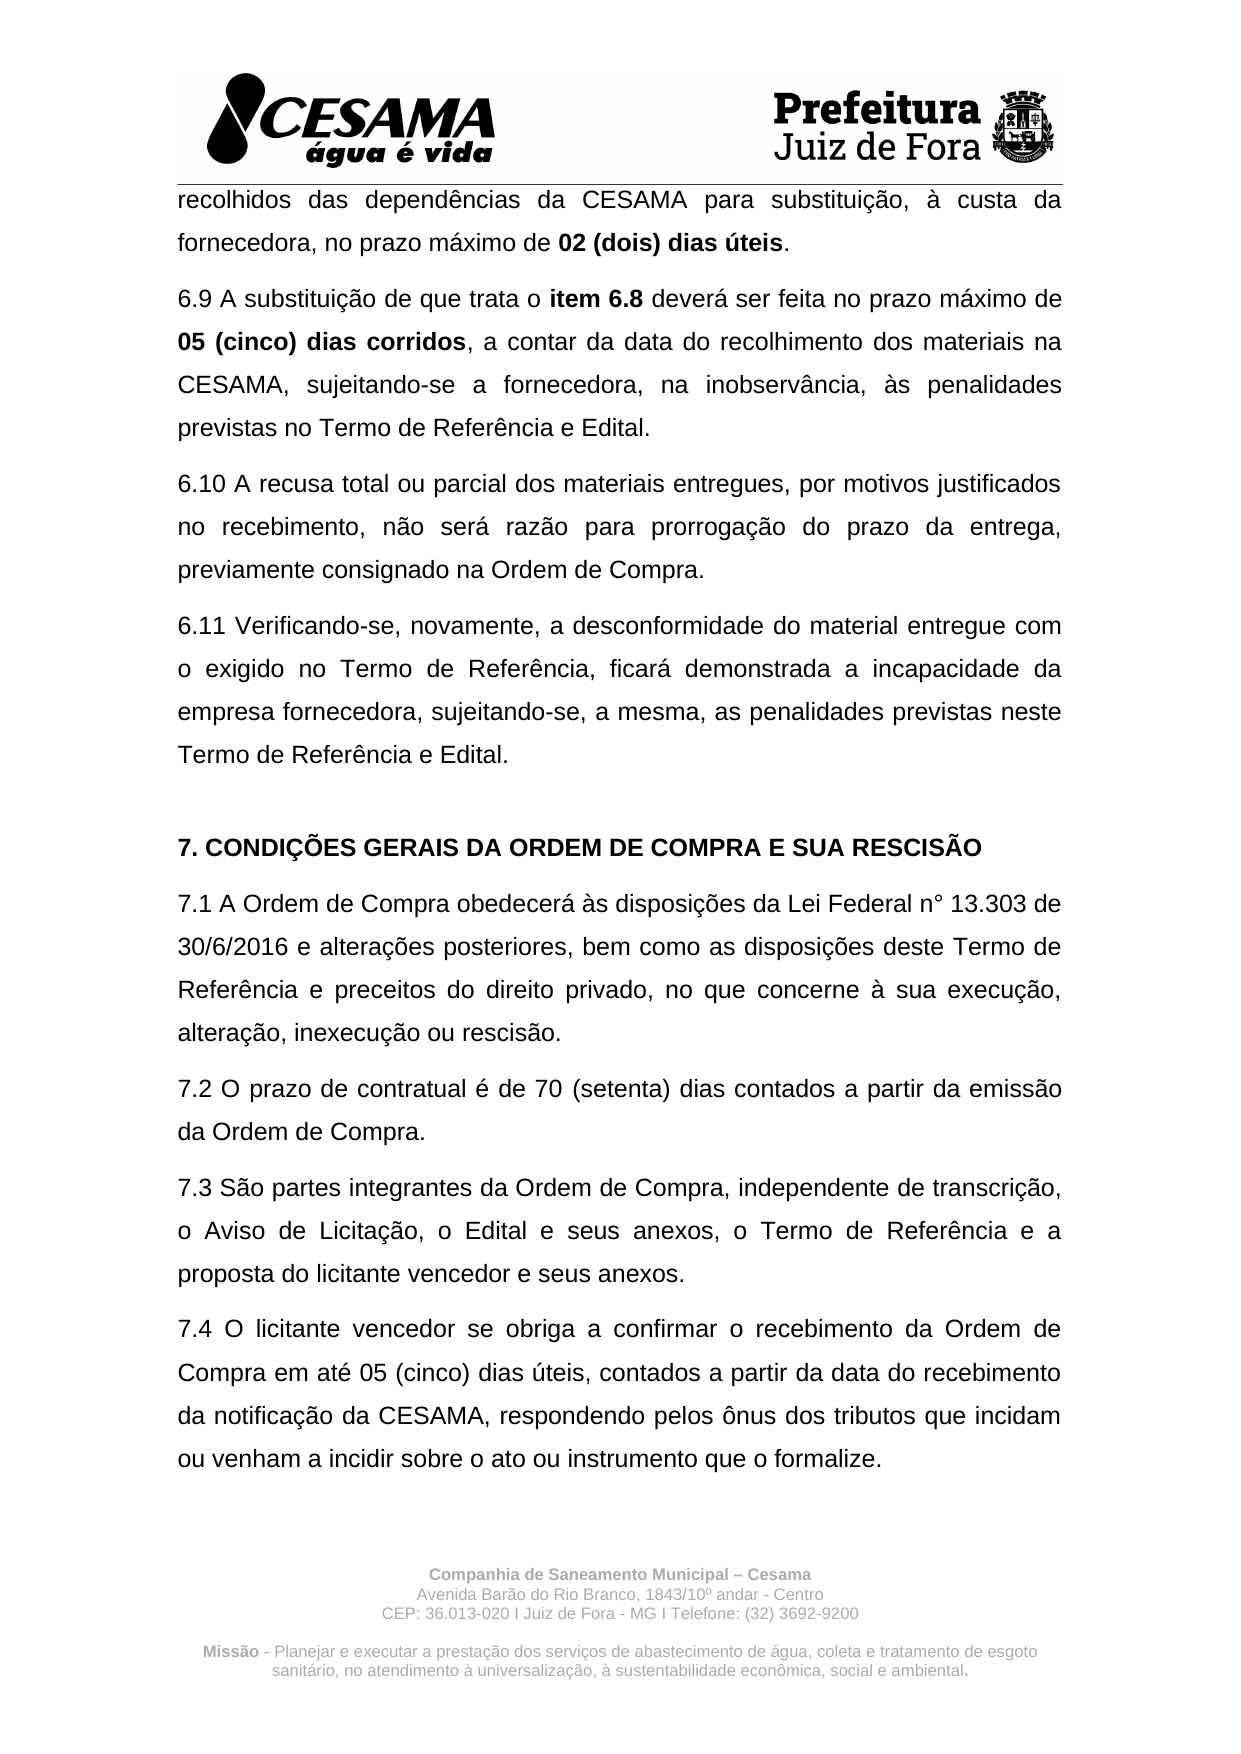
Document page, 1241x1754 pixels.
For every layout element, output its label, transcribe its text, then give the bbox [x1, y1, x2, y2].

text 6.10 A recusa total ou parcial dos materiais entregues, por motivos justificados no recebimento, não será razão para prorrogação do prazo da entrega, previamente consignado na Ordem de Compra. [177, 469, 1063, 584]
text 7.2 O prazo de contratual é de 70 (setenta) dias contados a partir da emissão da Ordem de Compra. [177, 1074, 1063, 1146]
text 7.3 São partes integrantes da Ordem de Compra, independente de transcrição, o Aviso de Licitação, o Edital e seus anexos, o Termo de Referência e a proposta do licitante vencedor e seus anexos. [177, 1172, 1063, 1287]
text 6.9 A substituição de que trata o item 6.8 deverá ser feita no prazo máximo de 05 (cinco) dias corridos, a contar da data do recolhimento dos materiais na CESAMA, sujeitando-se a fornecedora, na inobservância, às penalidades previstas no Termo de Referência e Edital. [177, 284, 1063, 442]
text 6.11 Verificando-se, novamente, a desconformidade do material entregue com o exigido no Termo de Referência, ficará demonstrada a incapacidade da empresa fornecedora, sujeitando-se, a mesma, as penalidades previstas neste Termo de Referência e Edital. [177, 611, 1063, 769]
text 7.4 O licitante vencedor se obriga a confirmar o recebimento da Ordem de Compra em até 05 (cinco) dias úteis, contados a partir da data do recebimento da notificação da CESAMA, respondendo pelos ônus dos tributos que incidam ou venham a incidir sobre o ato ou instrumento que o formalize. [177, 1314, 1063, 1472]
picture [177, 73, 1063, 185]
text 7.1 A Ordem de Compra obedecerá às disposições da Lei Federal n° 13.303 de 30/6/2016 e alterações posteriores, bem como as disposições deste Termo de Referência e preceitos do direito privado, no que concerne à sua execução, alteração, inexecução ou rescisão. [177, 889, 1063, 1047]
text 7. CONDIÇÕES GERAIS DA ORDEM DE COMPRA E SUA RESCISÃO [177, 833, 1063, 862]
